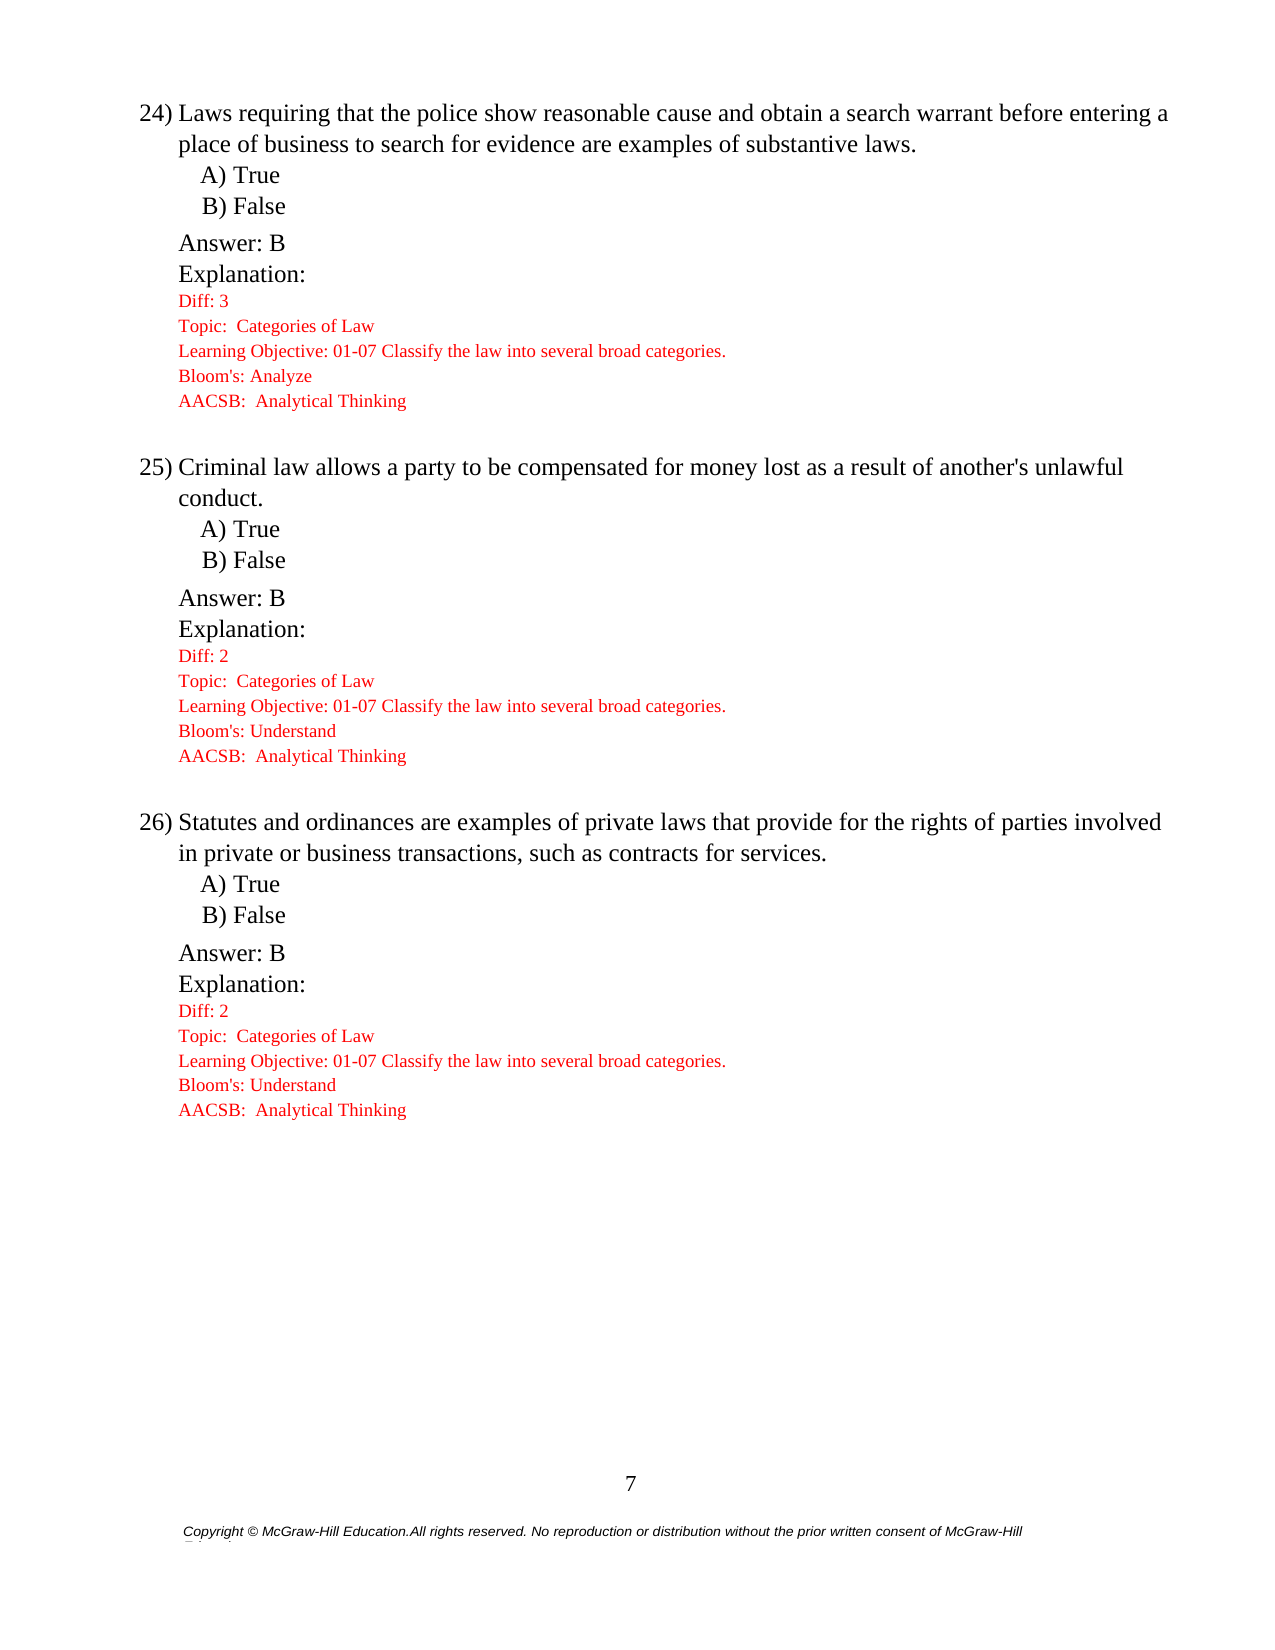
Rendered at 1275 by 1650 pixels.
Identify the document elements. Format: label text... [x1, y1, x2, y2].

text AACSB: Analytical Thinking [178, 390, 1179, 411]
list False [202, 546, 1179, 574]
list True [200, 869, 1179, 898]
text Learning Objective: 01-07 Classify the law into several broad categories. Bloom's: Understand [178, 1049, 789, 1096]
text Learning Objective: 01-07 Classify the law into several broad categories. Bloom's: Analyze [178, 340, 789, 387]
text Topic: Categories of Law [178, 1025, 1179, 1046]
list Statutes and ordinances are examples of private laws that provide for the rights of parties involved in private or business transactions, such as contracts for services. [139, 807, 1162, 867]
text Answer: B Explanation: [178, 938, 308, 997]
text Answer: B Explanation: [178, 228, 308, 288]
text Diff: 2 [178, 645, 1179, 667]
text Diff: 3 [178, 290, 1179, 312]
text AACSB: Analytical Thinking [178, 744, 1179, 766]
list Criminal law allows a party to be compensated for money lost as a result of another's unlawful conduct. [139, 452, 1124, 512]
text Diff: 2 [178, 1000, 1179, 1021]
text Learning Objective: 01-07 Classify the law into several broad categories. Bloom's: Understand [178, 695, 789, 741]
text Topic: Categories of Law [178, 315, 1179, 337]
text Answer: B Explanation: [178, 583, 308, 643]
text Topic: Categories of Law [178, 670, 1179, 691]
text AACSB: Analytical Thinking [178, 1099, 1179, 1121]
list True [200, 160, 1179, 188]
list False [202, 191, 1179, 220]
list False [202, 900, 1179, 929]
list True [200, 514, 1179, 543]
list Laws requiring that the police show reasonable cause and obtain a search warrant before entering a place of business to search for evidence are examples of substantive laws. [139, 98, 1169, 157]
